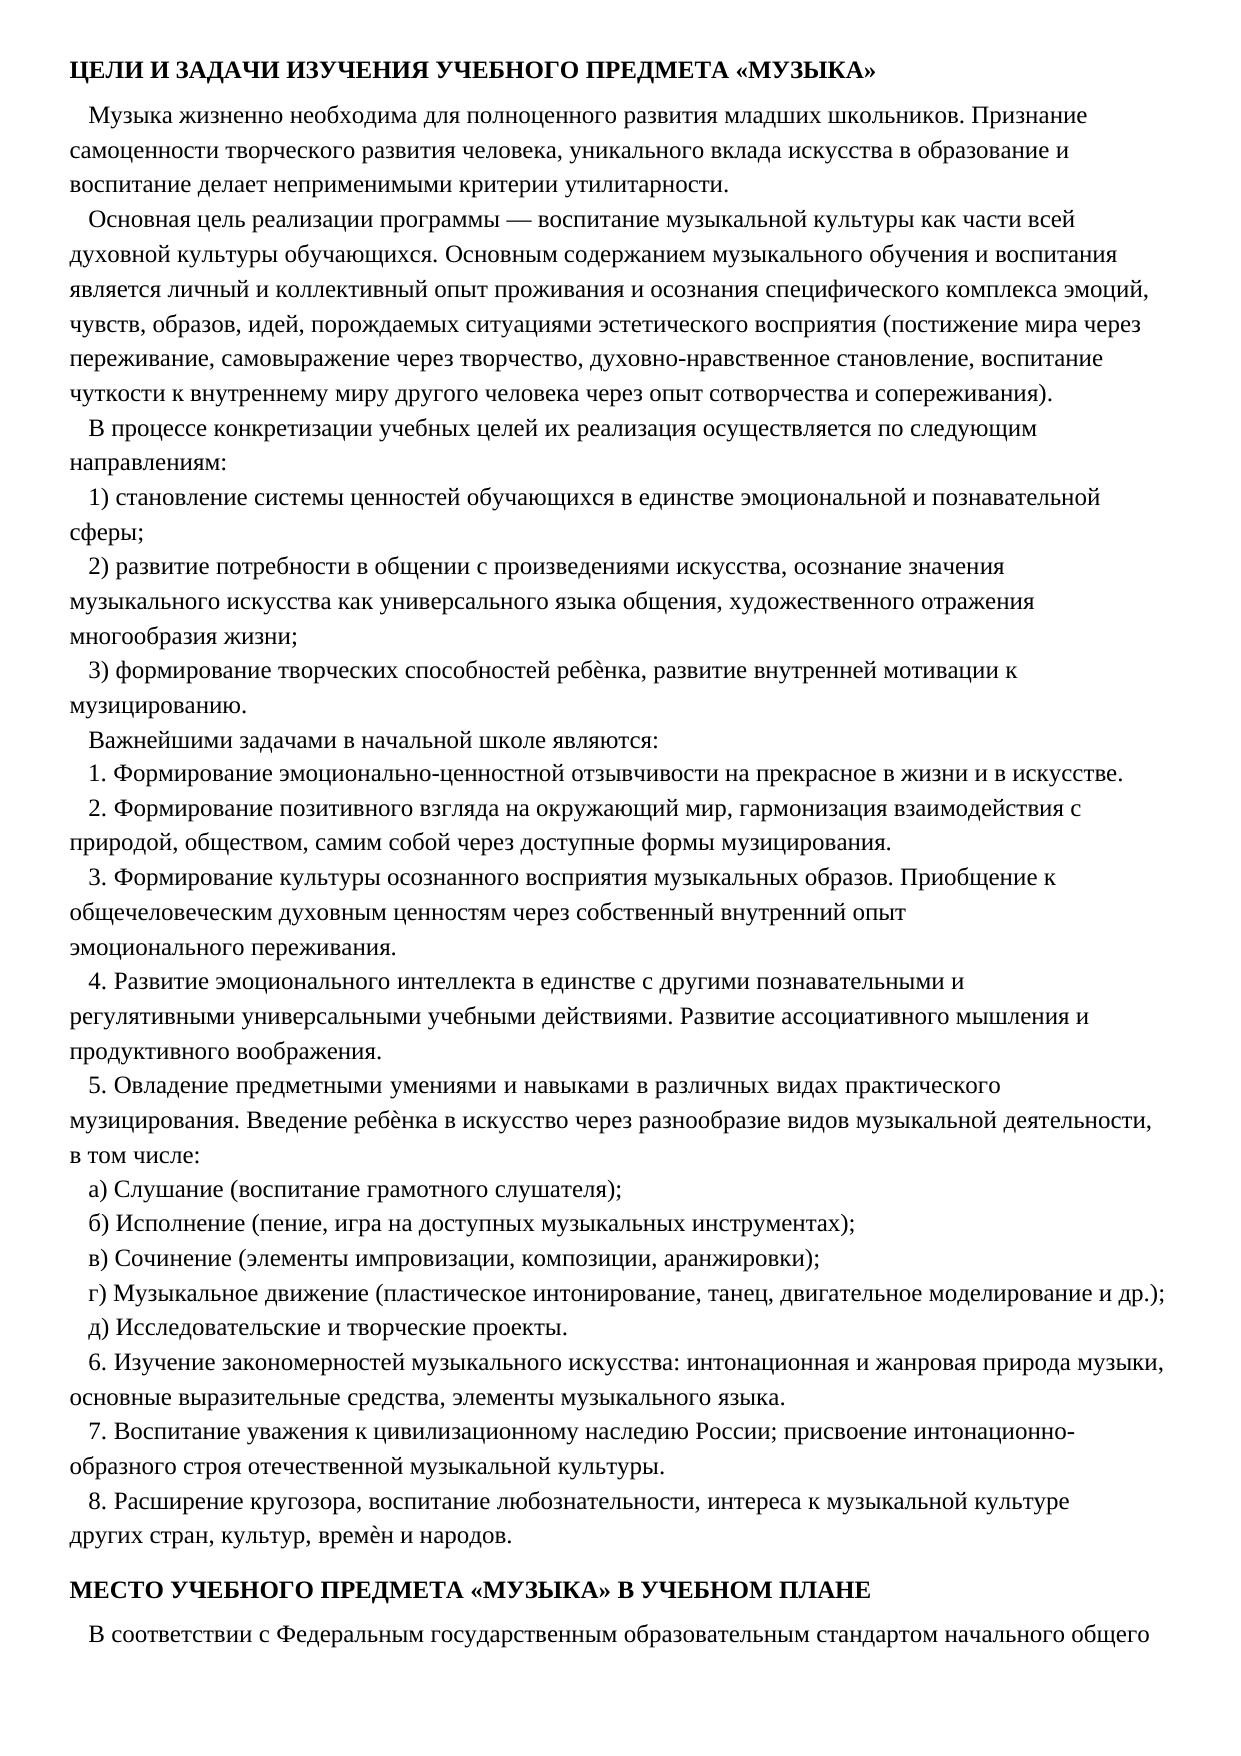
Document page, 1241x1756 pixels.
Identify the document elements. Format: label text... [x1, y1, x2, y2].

list развитие потребности в общении с произведениями искусства, осознание значения музыкального искусства как универсального языка общения, художественного отражения многообразия жизни; [69, 551, 1161, 649]
text Важнейшими задачами в начальной школе являются: [88, 725, 1182, 754]
list формирование творческих способностей ребѐнка, развитие внутренней мотивации к музицированию. [69, 656, 1017, 719]
text б) Исполнение (пение, игра на доступных музыкальных инструментах); в) Сочинение (элементы импровизации, композиции, аранжировки); [88, 1208, 858, 1272]
list Формирование культуры осознанного восприятия музыкальных образов. Приобщение к общечеловеческим духовным ценностям через собственный внутренний опыт эмоционального переживания. [69, 862, 1085, 960]
text В процессе конкретизации учебных целей их реализация осуществляется по следующим направлениям: [69, 413, 1182, 476]
text В соответствии с Федеральным государственным образовательным стандартом начального общего [88, 1619, 1182, 1648]
list Овладение предметными умениями и навыками в различных видах практического музицирования. Введение ребѐнка в искусство через разнообразие видов музыкальной деятельности, в том числе: [69, 1070, 1167, 1168]
text является личный и коллективный опыт проживания и осознания специфического комплекса эмоций, чувств, образов, идей, порождаемых ситуациями эстетического восприятия (постижение мира через переживание, самовыражение через творчество, духовно-нравственное становление, воспитание чуткости к внутреннему миру другого человека через опыт сотворчества и сопереживания). [69, 274, 1182, 407]
list Развитие эмоционального интеллекта в единстве с другими познавательными и регулятивными универсальными учебными действиями. Развитие ассоциативного мышления и продуктивного воображения. [69, 966, 1136, 1064]
text ЦЕЛИ И ЗАДАЧИ ИЗУЧЕНИЯ УЧЕБНОГО ПРЕДМЕТА «МУЗЫКА» [69, 55, 1182, 84]
text г) Музыкальное движение (пластическое интонирование, танец, двигательное моделирование и др.); д) Исследовательские и творческие проекты. [88, 1278, 1167, 1341]
list Расширение кругозора, воспитание любознательности, интереса к музыкальной культуре других стран, культур, времѐн и народов. [69, 1486, 1147, 1549]
text МЕСТО УЧЕБНОГО ПРЕДМЕТА «МУЗЫКА» В УЧЕБНОМ ПЛАНЕ [69, 1575, 1182, 1603]
list Изучение закономерностей музыкального искусства: интонационная и жанровая природа музыки, основные выразительные средства, элементы музыкального языка. [69, 1347, 1165, 1411]
list Формирование эмоционально-ценностной отзывчивости на прекрасное в жизни и в искусстве. [88, 758, 1182, 786]
list становление системы ценностей обучающихся в единстве эмоциональной и познавательной сферы; [69, 482, 1101, 546]
list Воспитание уважения к цивилизационному наследию России; присвоение интонационно- образного строя отечественной музыкальной культуры. [69, 1416, 1076, 1480]
list Формирование позитивного взгляда на окружающий мир, гармонизация взаимодействия с природой, обществом, самим собой через доступные формы музицирования. [69, 793, 1082, 856]
text Музыка жизненно необходима для полноценного развития младших школьников. Признание самоценности творческого развития человека, уникального вклада искусства в образование и воспитание делает неприменимыми критерии утилитарности. [69, 100, 1182, 198]
text Основная цель реализации программы — воспитание музыкальной культуры как части всей духовной культуры обучающихся. Основным содержанием музыкального обучения и воспитания [69, 204, 1167, 268]
text а) Слушание (воспитание грамотного слушателя); [88, 1174, 1182, 1203]
